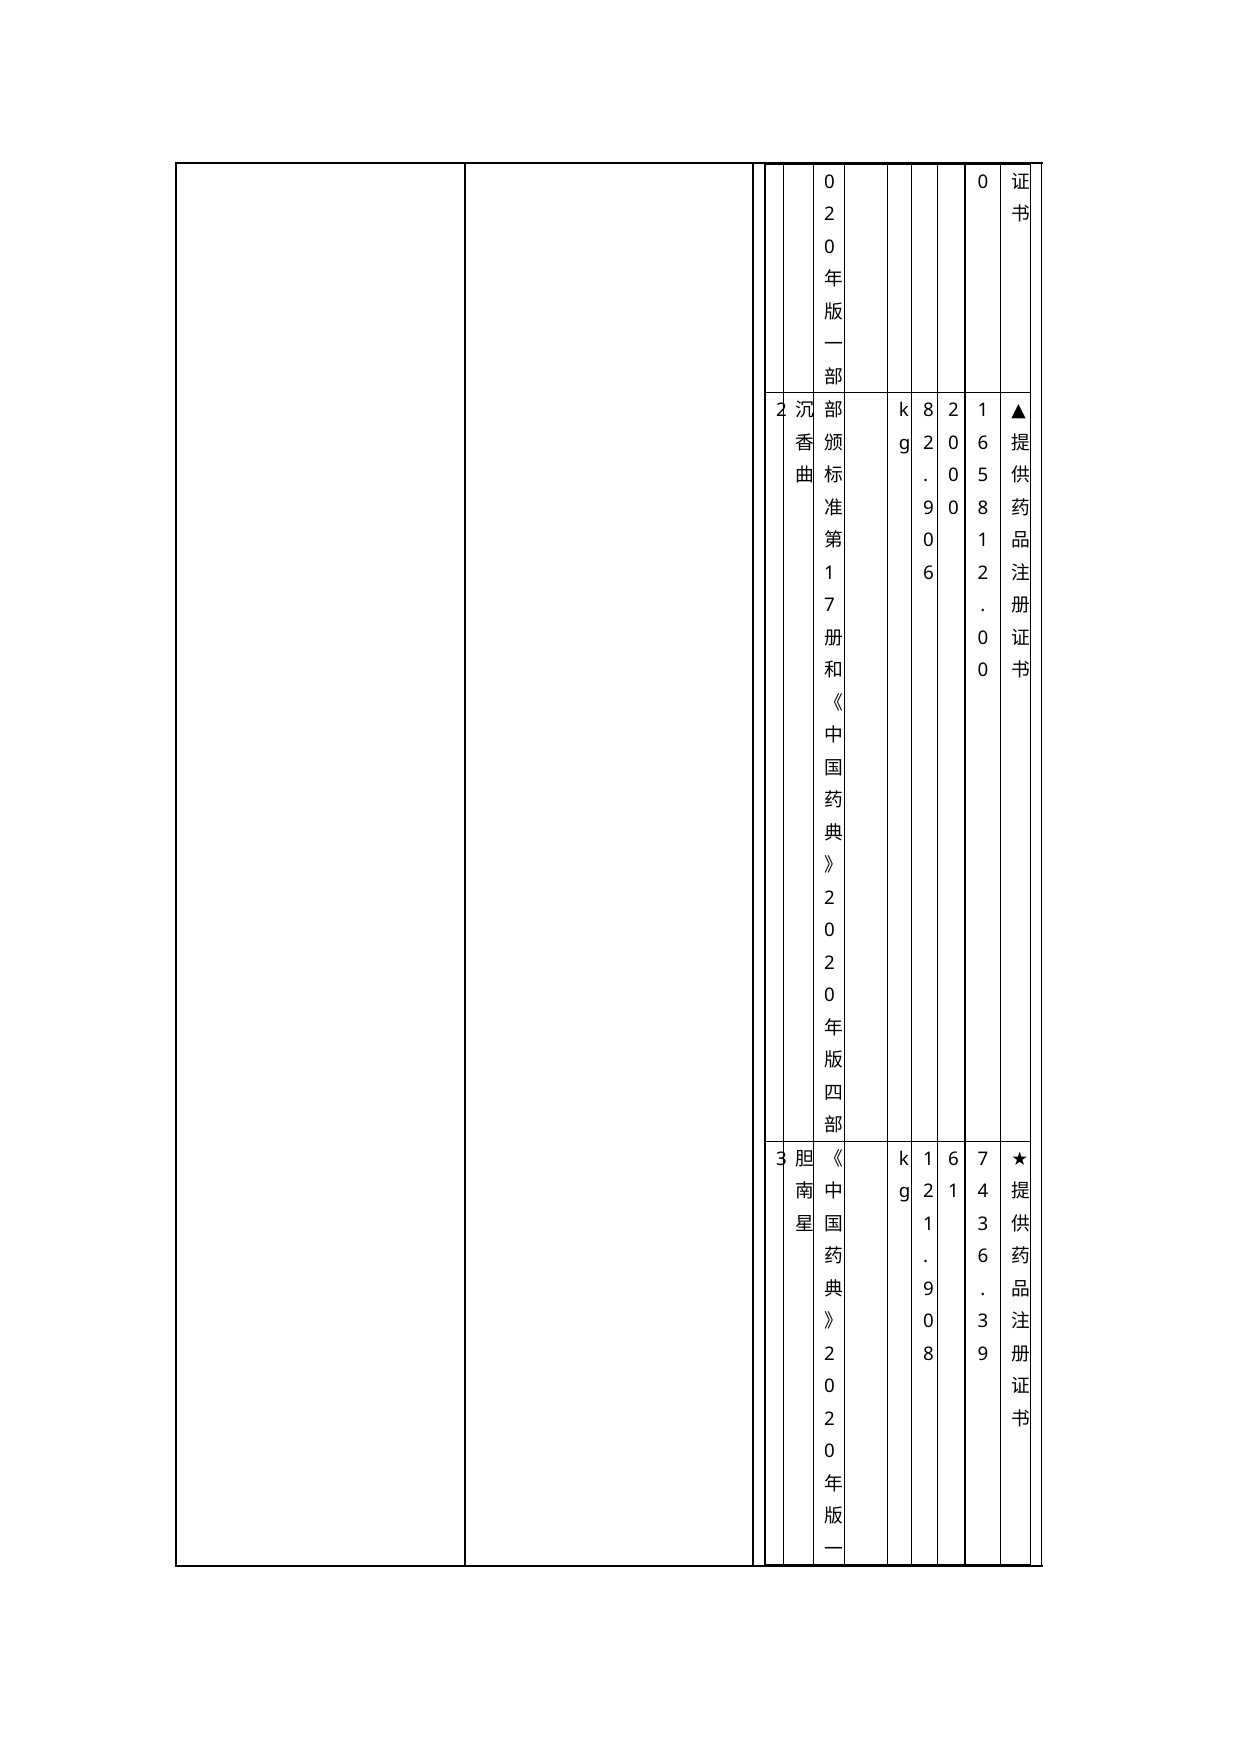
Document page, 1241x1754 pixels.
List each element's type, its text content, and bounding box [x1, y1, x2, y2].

table_cell [845, 393, 887, 1141]
table_cell [912, 165, 937, 392]
table_cell [814, 165, 844, 392]
table_cell [966, 393, 1000, 1141]
table_cell [766, 393, 783, 1141]
table_cell [766, 1142, 783, 1564]
table_cell [966, 1142, 1000, 1564]
table_cell [766, 165, 783, 392]
table_cell [845, 1142, 887, 1564]
table_cell [1001, 393, 1030, 1141]
table_cell [888, 393, 911, 1141]
table_cell [1001, 165, 1030, 392]
table_cell [966, 165, 1000, 392]
table_cell [784, 165, 813, 392]
table_cell [1031, 164, 1041, 1565]
table_cell [845, 165, 887, 392]
table_cell [466, 164, 752, 1565]
table_cell [938, 165, 964, 392]
table_cell [888, 1142, 911, 1564]
table_cell [888, 165, 911, 392]
table_cell [754, 164, 764, 1565]
table_cell 1 [177, 164, 464, 1565]
table_cell [784, 1142, 813, 1564]
table_cell [784, 393, 813, 1141]
table_cell [912, 1142, 937, 1564]
table_cell [1001, 1142, 1030, 1564]
table_cell [814, 393, 844, 1141]
table_cell [938, 393, 964, 1141]
table_cell [912, 393, 937, 1141]
table_cell [814, 1142, 844, 1564]
table_cell [938, 1142, 964, 1564]
